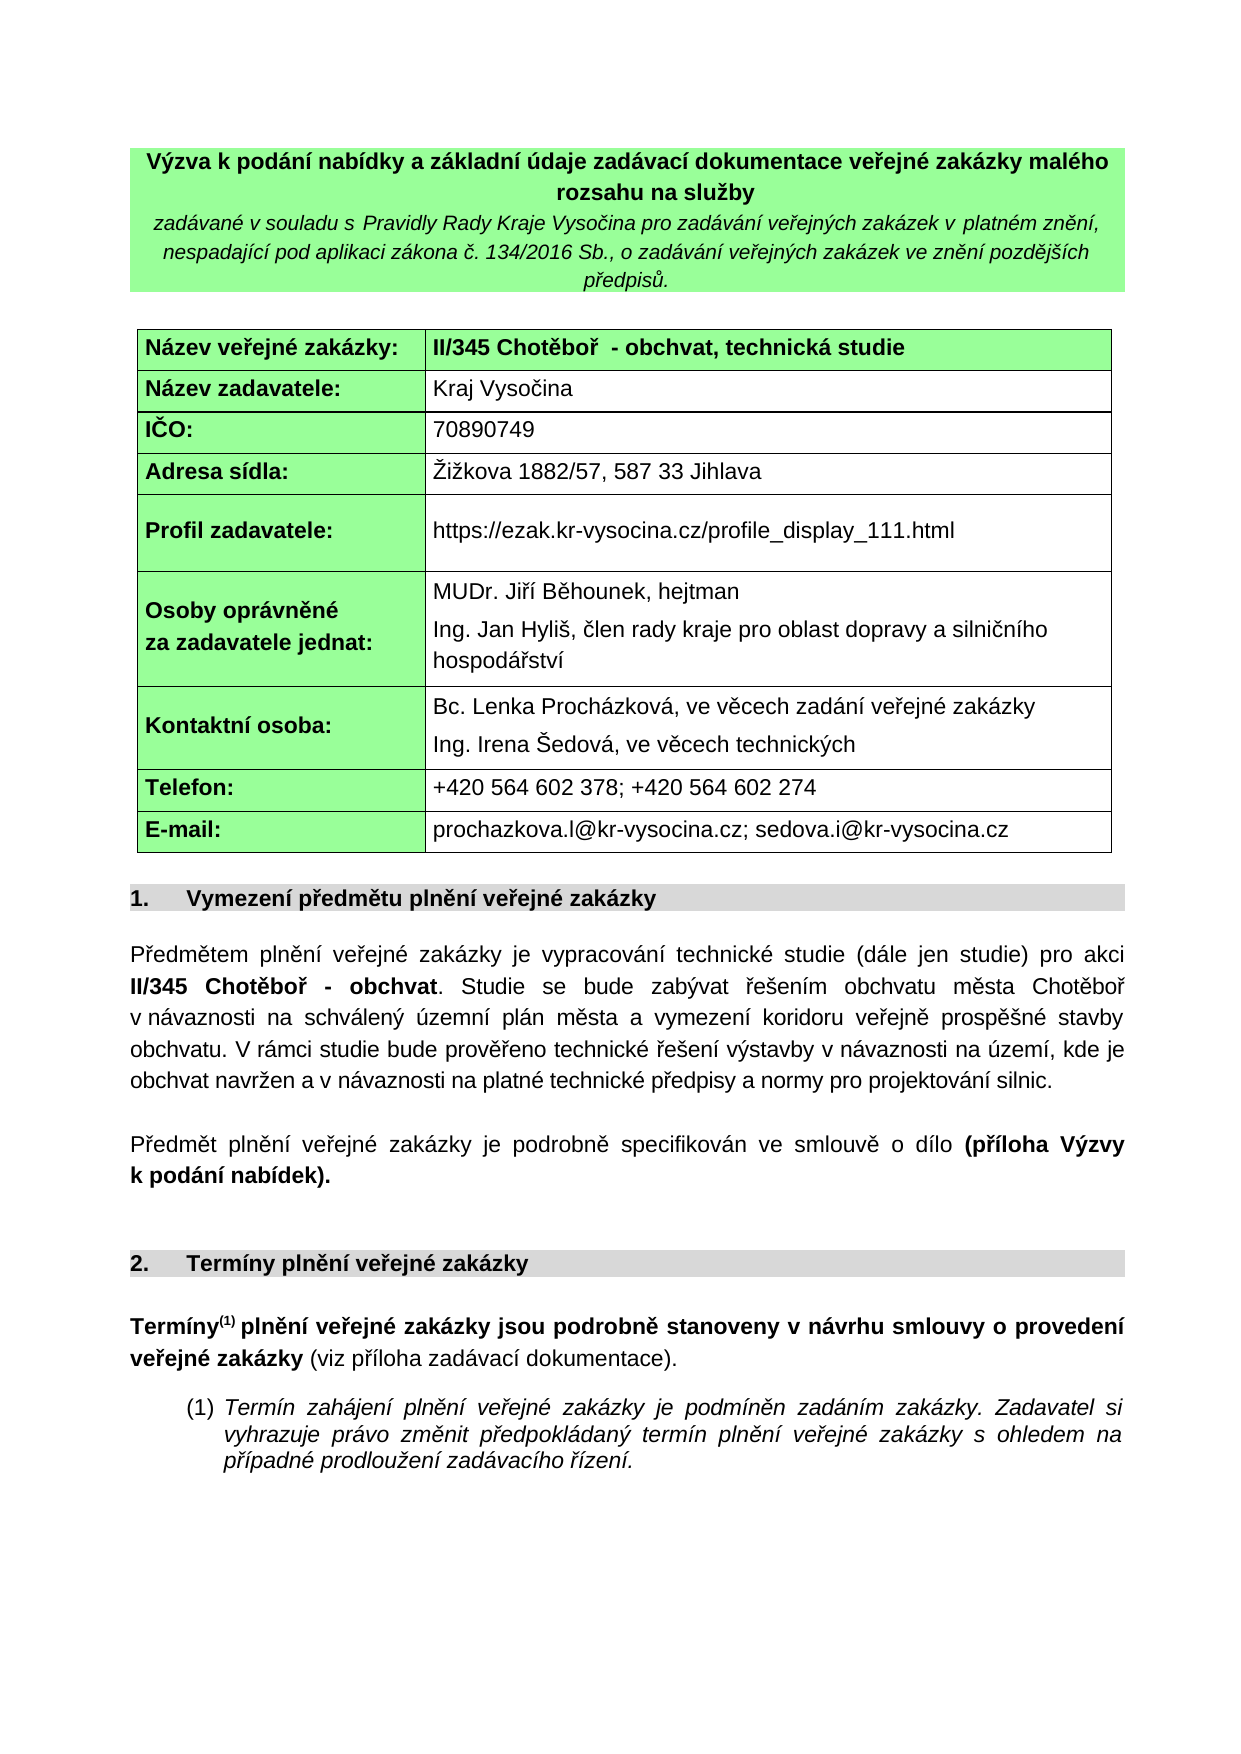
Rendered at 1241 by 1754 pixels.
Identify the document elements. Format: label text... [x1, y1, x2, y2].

table_cell Bc. Lenka Procházková, ve věcech zadání veřejné zakázky Ing. Irena Šedová, ve věcech technických [426, 687, 1111, 769]
table_cell +420 564 602 378; +420 564 602 274 [426, 770, 1111, 811]
table_cell Kontaktní osoba: [138, 687, 425, 769]
text Předmět plnění veřejné zakázky je podrobně specifikován ve smlouvě o dílo (příloha Výzvy k podání nabídek). [130, 1131, 1125, 1188]
table_cell Telefon: [138, 770, 425, 811]
table_header Název veřejné zakázky: [138, 330, 425, 370]
table_cell Název zadavatele: [138, 371, 425, 411]
list Termín zahájení plnění veřejné zakázky je podmíněn zadáním zakázky. Zadavatel si vyhrazuje právo změnit předpokládaný termín plnění veřejné zakázky s ohledem na případné prodloužení zadávacího řízení. [186, 1394, 1125, 1473]
table_cell IČO: [138, 413, 425, 453]
table_cell https://ezak.kr-vysocina.cz/profile_display_111.html [426, 495, 1111, 571]
text Předmětem plnění veřejné zakázky je vypracování technické studie (dále jen studie) pro akci II/345 Chotěboř - obchvat. Studie se bude zabývat řešením obchvatu města Chotěboř v návaznosti na schválený územní plán města a vymezení koridoru veřejně prospěšné stavby obchvatu. V rámci studie bude prověřeno technické řešení výstavby v návaznosti na území, kde je obchvat navržen a v návaznosti na platné technické předpisy a normy pro projektování silnic. [130, 941, 1125, 1094]
table_cell Kraj Vysočina [426, 371, 1111, 411]
list Vymezení předmětu plnění veřejné zakázky [130, 884, 1125, 911]
table_cell prochazkova.l@kr-vysocina.cz; sedova.i@kr-vysocina.cz [426, 812, 1111, 852]
table_cell Osoby oprávněné za zadavatele jednat: [138, 572, 425, 686]
table_header II/345 Chotěboř - obchvat, technická studie [426, 330, 1111, 370]
table_cell Adresa sídla: [138, 454, 425, 494]
table_cell Profil zadavatele: [138, 495, 425, 571]
text zadávané v souladu s Pravidly Rady Kraje Vysočina pro zadávání veřejných zakázek v platném znění, nespadající pod aplikaci zákona č. 134/2016 Sb., o zadávání veřejných zakázek ve znění pozdějších předpisů. [130, 211, 1125, 292]
table_cell Žižkova 1882/57, 587 33 Jihlava [426, 454, 1111, 494]
table_cell 70890749 [426, 413, 1111, 453]
table_cell MUDr. Jiří Běhounek, hejtman Ing. Jan Hyliš, člen rady kraje pro oblast dopravy a silničního hospodářství [426, 572, 1111, 686]
table_cell E-mail: [138, 812, 425, 852]
title Výzva k podání nabídky a základní údaje zadávací dokumentace veřejné zakázky malého rozsahu na služby [130, 148, 1125, 206]
list Termíny plnění veřejné zakázky [130, 1250, 1125, 1277]
text Termíny(1) plnění veřejné zakázky jsou podrobně stanoveny v návrhu smlouvy o provedení veřejné zakázky (viz příloha zadávací dokumentace). [130, 1313, 1125, 1371]
